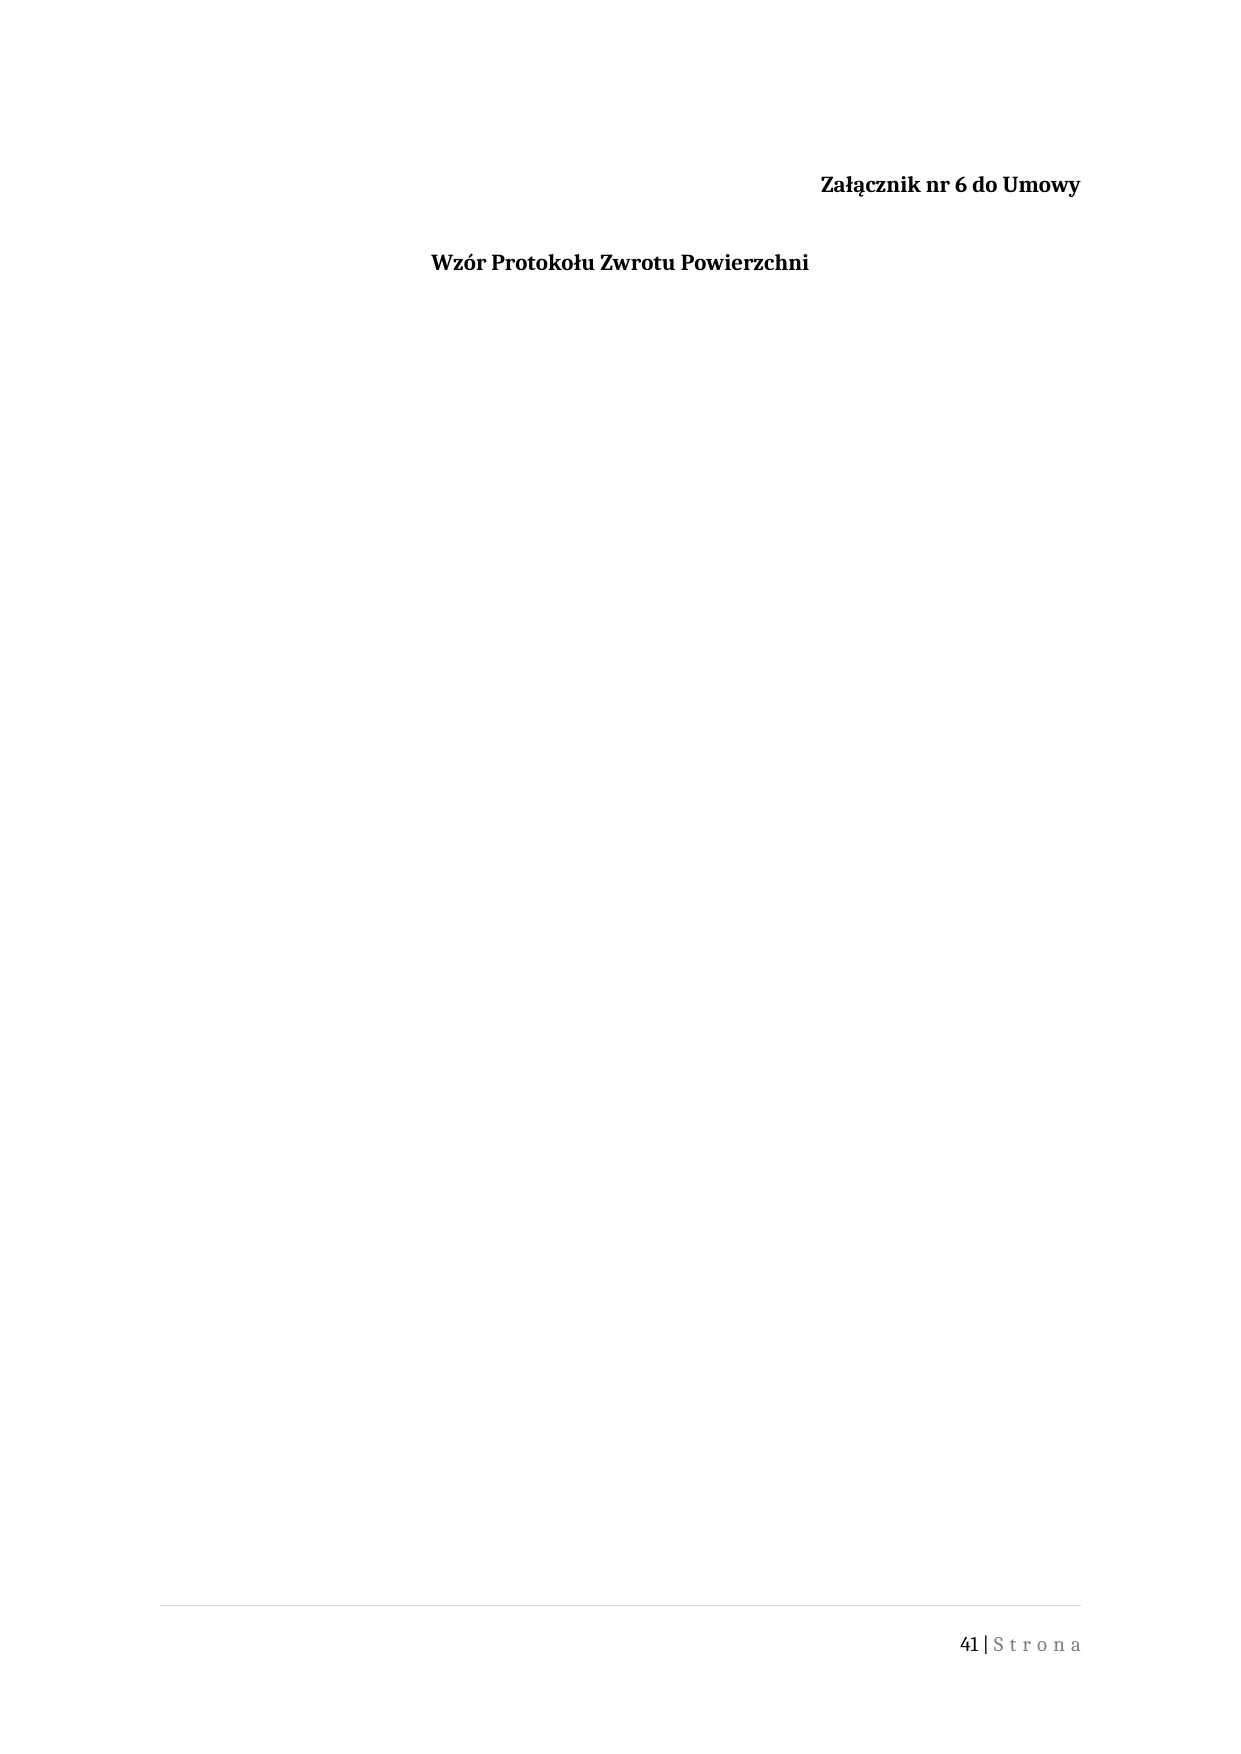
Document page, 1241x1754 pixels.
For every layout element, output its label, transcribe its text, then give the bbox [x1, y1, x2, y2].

text Wzór Protokołu Zwrotu Powierzchni [159, 250, 1081, 276]
text Załącznik nr 6 do Umowy [159, 172, 1081, 198]
